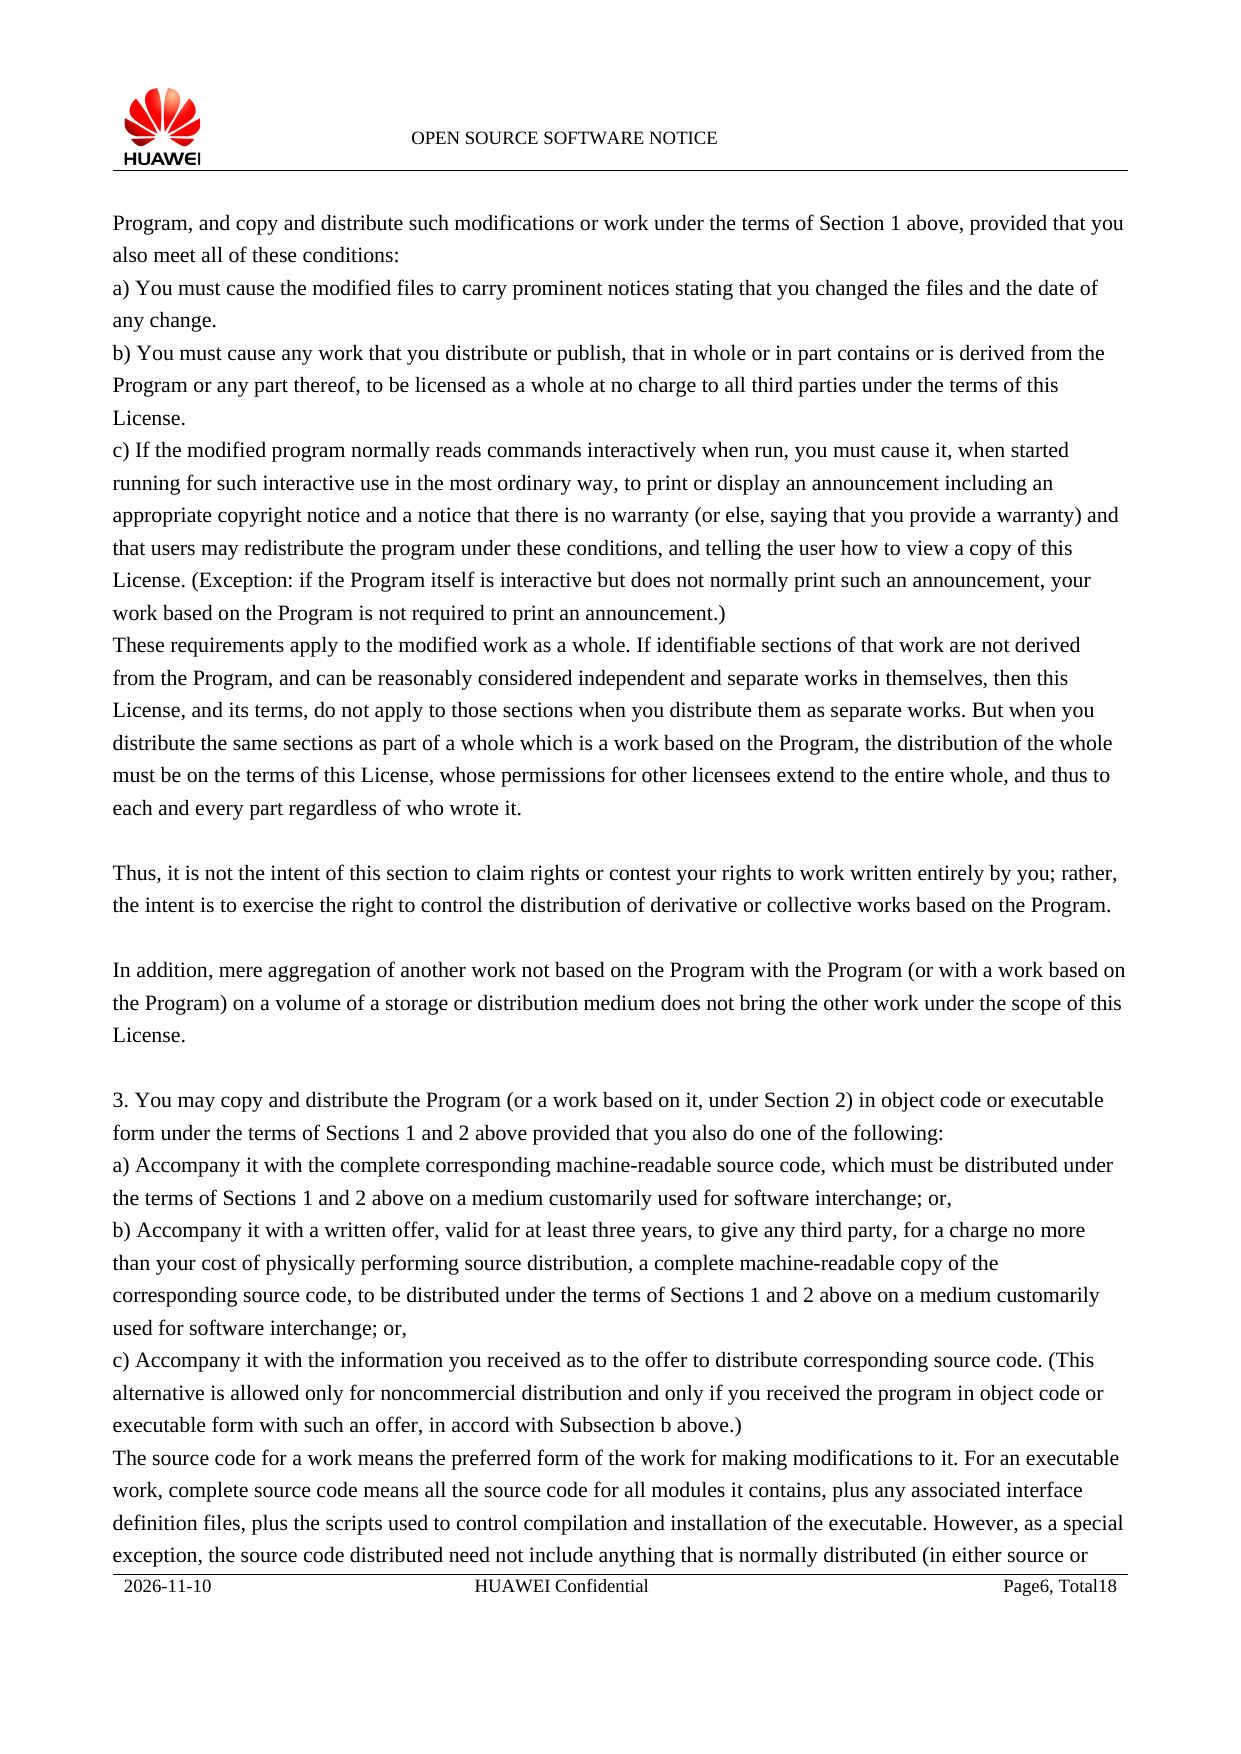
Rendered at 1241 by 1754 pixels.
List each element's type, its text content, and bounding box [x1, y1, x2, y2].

picture [124, 88, 201, 165]
